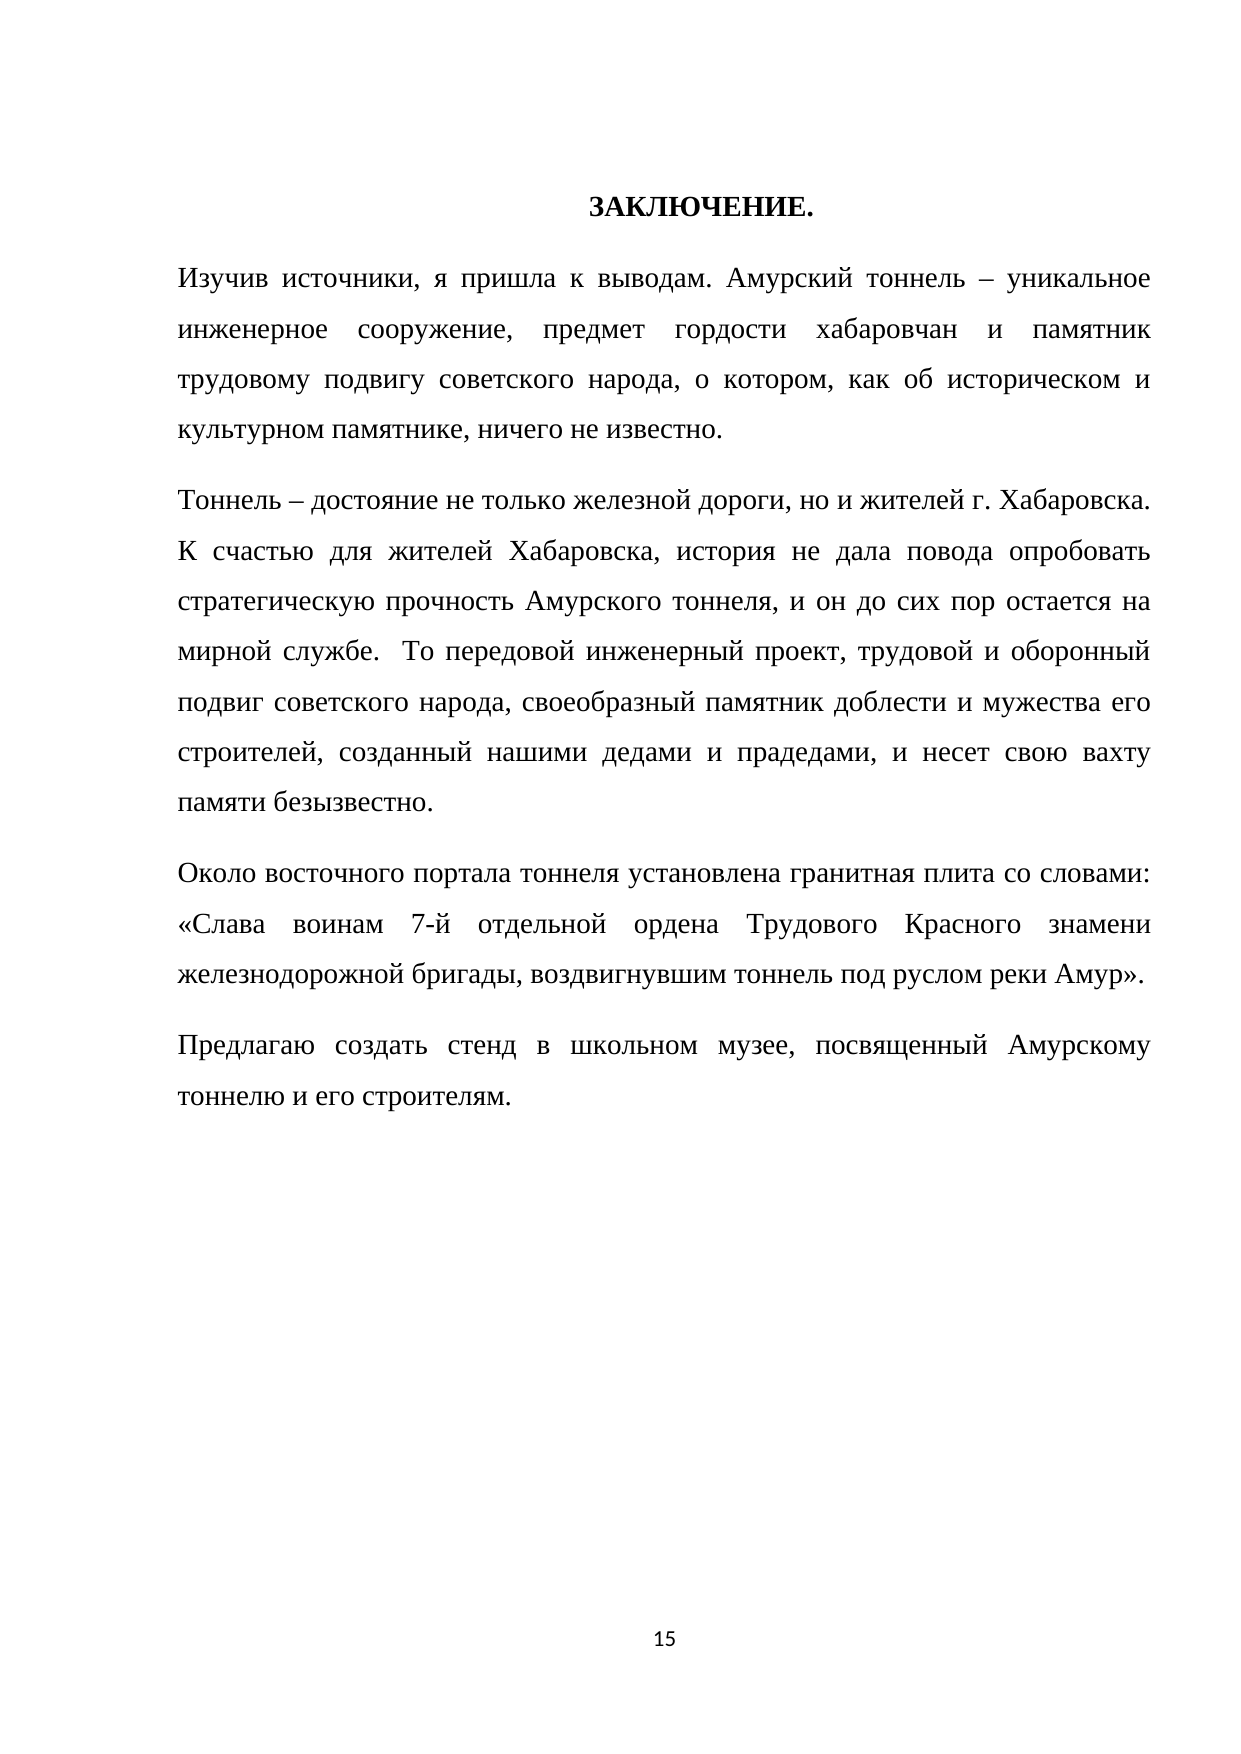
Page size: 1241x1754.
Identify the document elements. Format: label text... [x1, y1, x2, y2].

text ЗАКЛЮЧЕНИЕ. [177, 189, 1152, 223]
text Около восточного портала тоннеля установлена гранитная плита со словами: «Слава воинам 7-й отдельной ордена Трудового Красного знамени железнодорожной бригады, воздвигнувшим тоннель под руслом реки Амур». [177, 856, 1152, 990]
text Изучив источники, я пришла к выводам. Амурский тоннель – уникальное инженерное сооружение, предмет гордости хабаровчан и памятник трудовому подвигу советского народа, о котором, как об историческом и культурном памятнике, ничего не известно. [177, 260, 1152, 445]
text Предлагаю создать стенд в школьном музее, посвященный Амурскому тоннелю и его строителям. [177, 1027, 1152, 1111]
text Тоннель – достояние не только железной дороги, но и жителей г. Хабаровска. К счастью для жителей Хабаровска, история не дала повода опробовать стратегическую прочность Амурского тоннеля, и он до сих пор остается на мирной службе. То передовой инженерный проект, трудовой и оборонный подвиг советского народа, своеобразный памятник доблести и мужества его строителей, созданный нашими дедами и прадедами, и несет свою вахту памяти безызвестно. [177, 482, 1152, 818]
